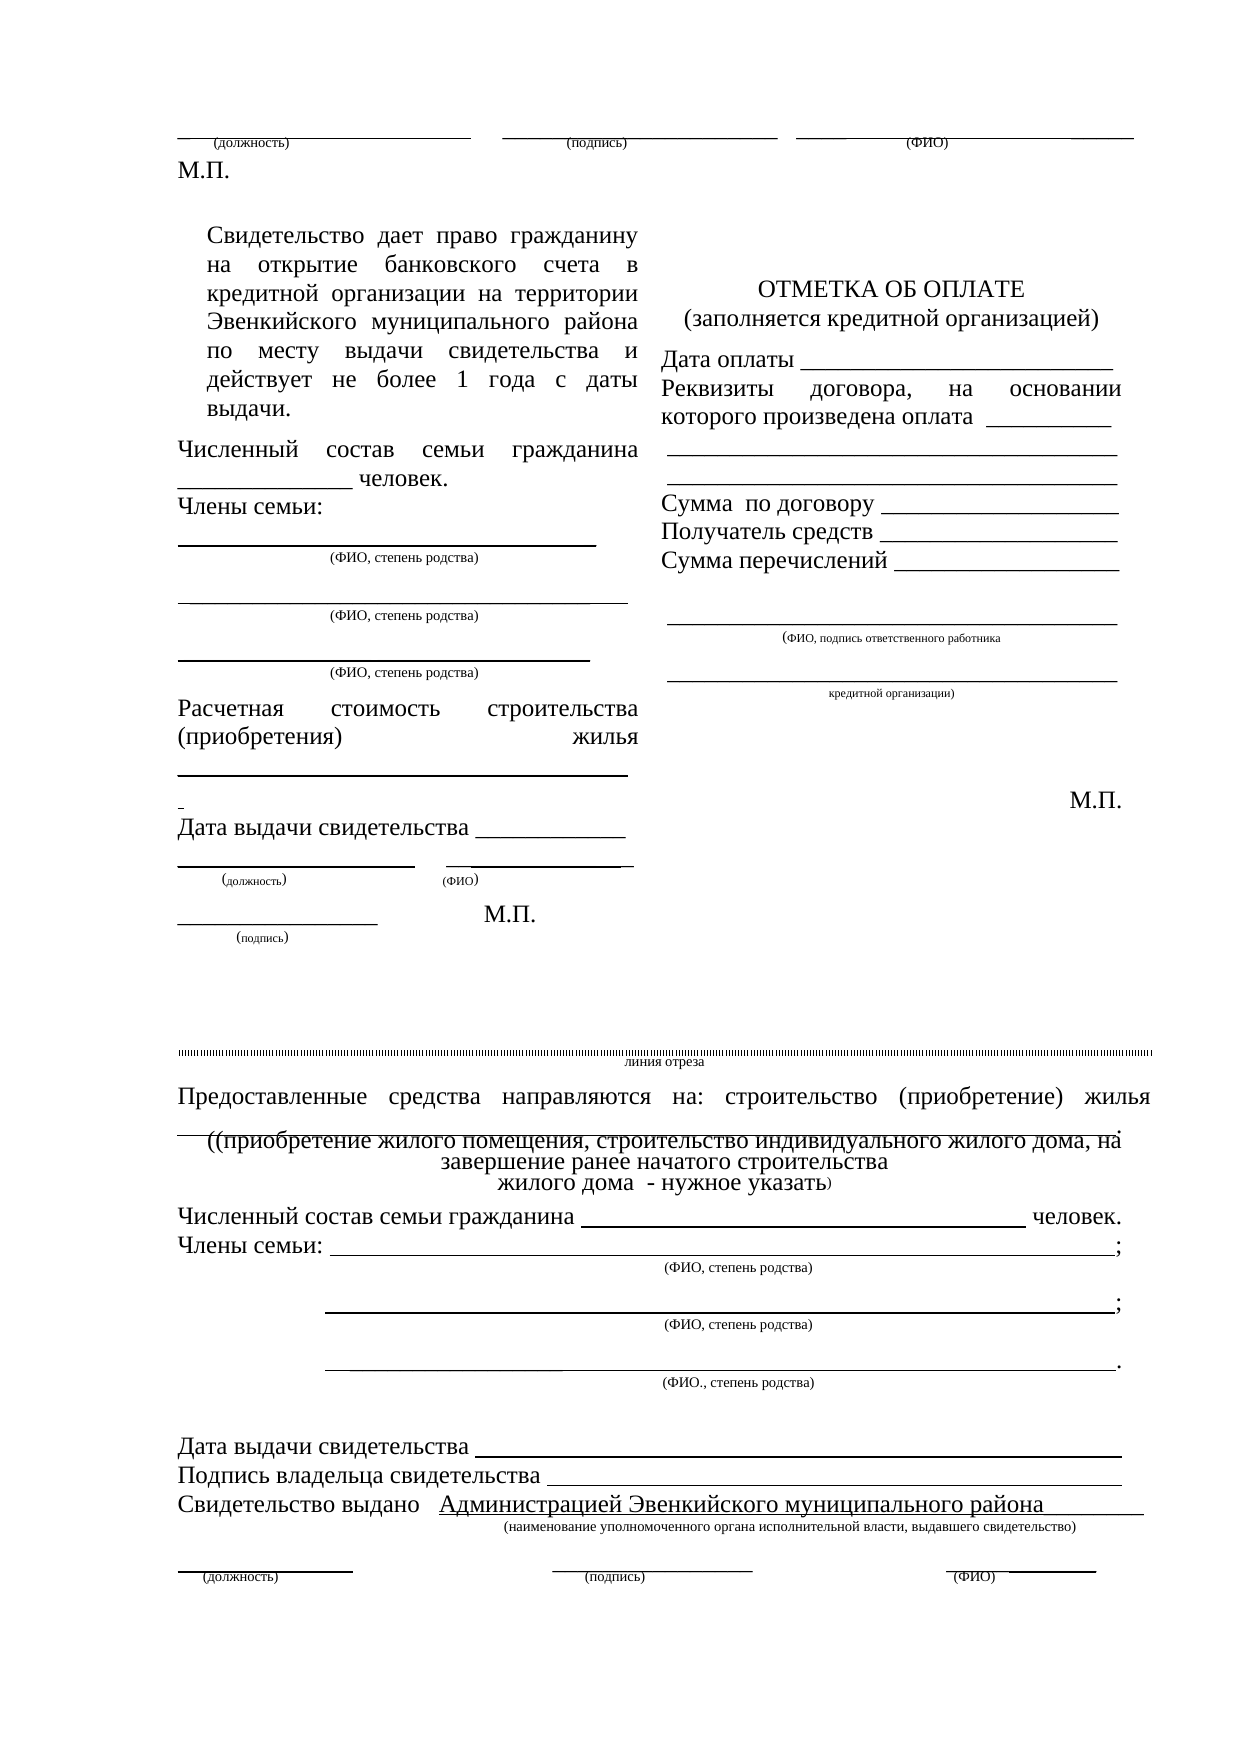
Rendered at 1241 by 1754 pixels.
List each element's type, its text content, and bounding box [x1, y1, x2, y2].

text (ФИО, степень родства) [325, 1259, 1152, 1287]
text Свидетельство выдано Администрацией Эвенкийского муниципального района________ [177, 1489, 1152, 1517]
text линия отреза [177, 1056, 1152, 1081]
text ; [325, 1287, 1152, 1316]
text М.П. [177, 162, 1152, 183]
text Численный состав семьи гражданина человек. [177, 1201, 1152, 1230]
text (наименование уполномоченного органа исполнительной власти, выдавшего свидетельство) [428, 1517, 1152, 1546]
text _ ______________________ ____ _____ [177, 118, 1152, 141]
text (ФИО., степень родства) [325, 1374, 1152, 1402]
table_header ОТМЕТКА ОБ ОПЛАТЕ (заполняется кредитной организацией) Дата оплаты _________________________ Реквизиты договора, на основании которого произведена оплата __________ ____________________________________ ____________________________________ Сумма по договору ___________________ Получатель средств ___________________ Сумма перечислений __________________ ____________________________________ (ФИО, подпись ответственного работника ____________________________________ кредитной организации) М.П. [650, 220, 1133, 956]
text Члены семьи: ; [177, 1230, 1152, 1259]
text ((приобретение жилого помещения, строительство индивидуального жилого дома, на завершение ранее начатого строительства [177, 1139, 1152, 1180]
text Дата выдачи свидетельства [177, 1431, 1152, 1460]
text ________________ _____ ______ [177, 1546, 1152, 1575]
table_header Свидетельство дает право гражданину на открытие банковского счета в кредитной организации на территории Эвенкийского муниципального района по месту выдачи свидетельства и действует не более 1 года с даты выдачи. Численный состав семьи гражданина ______________ человек. Члены семьи: _ (ФИО, степень родства) ________________________________ (ФИО, степень родства) _______________ _________________ (ФИО, степень родства) Расчетная стоимость строительства (приобретения) жилья ____________________________________ Дата выдачи свидетельства ____________ _________________ ____________ _ (должность) (ФИО) ________________ М.П. (подпись) [166, 220, 649, 956]
text (ФИО, степень родства) [325, 1316, 1152, 1345]
text жилого дома - нужное указать) [177, 1180, 1152, 1201]
text Подпись владельца свидетельства [177, 1460, 1152, 1489]
text (должность) (подпись) (ФИО) [177, 141, 1152, 162]
text (должность) (подпись) (ФИО) [177, 1575, 1152, 1596]
text Предоставленные средства направляются на: строительство (приобретение) жилья . [177, 1081, 1152, 1139]
text _________________ . [325, 1345, 1152, 1374]
